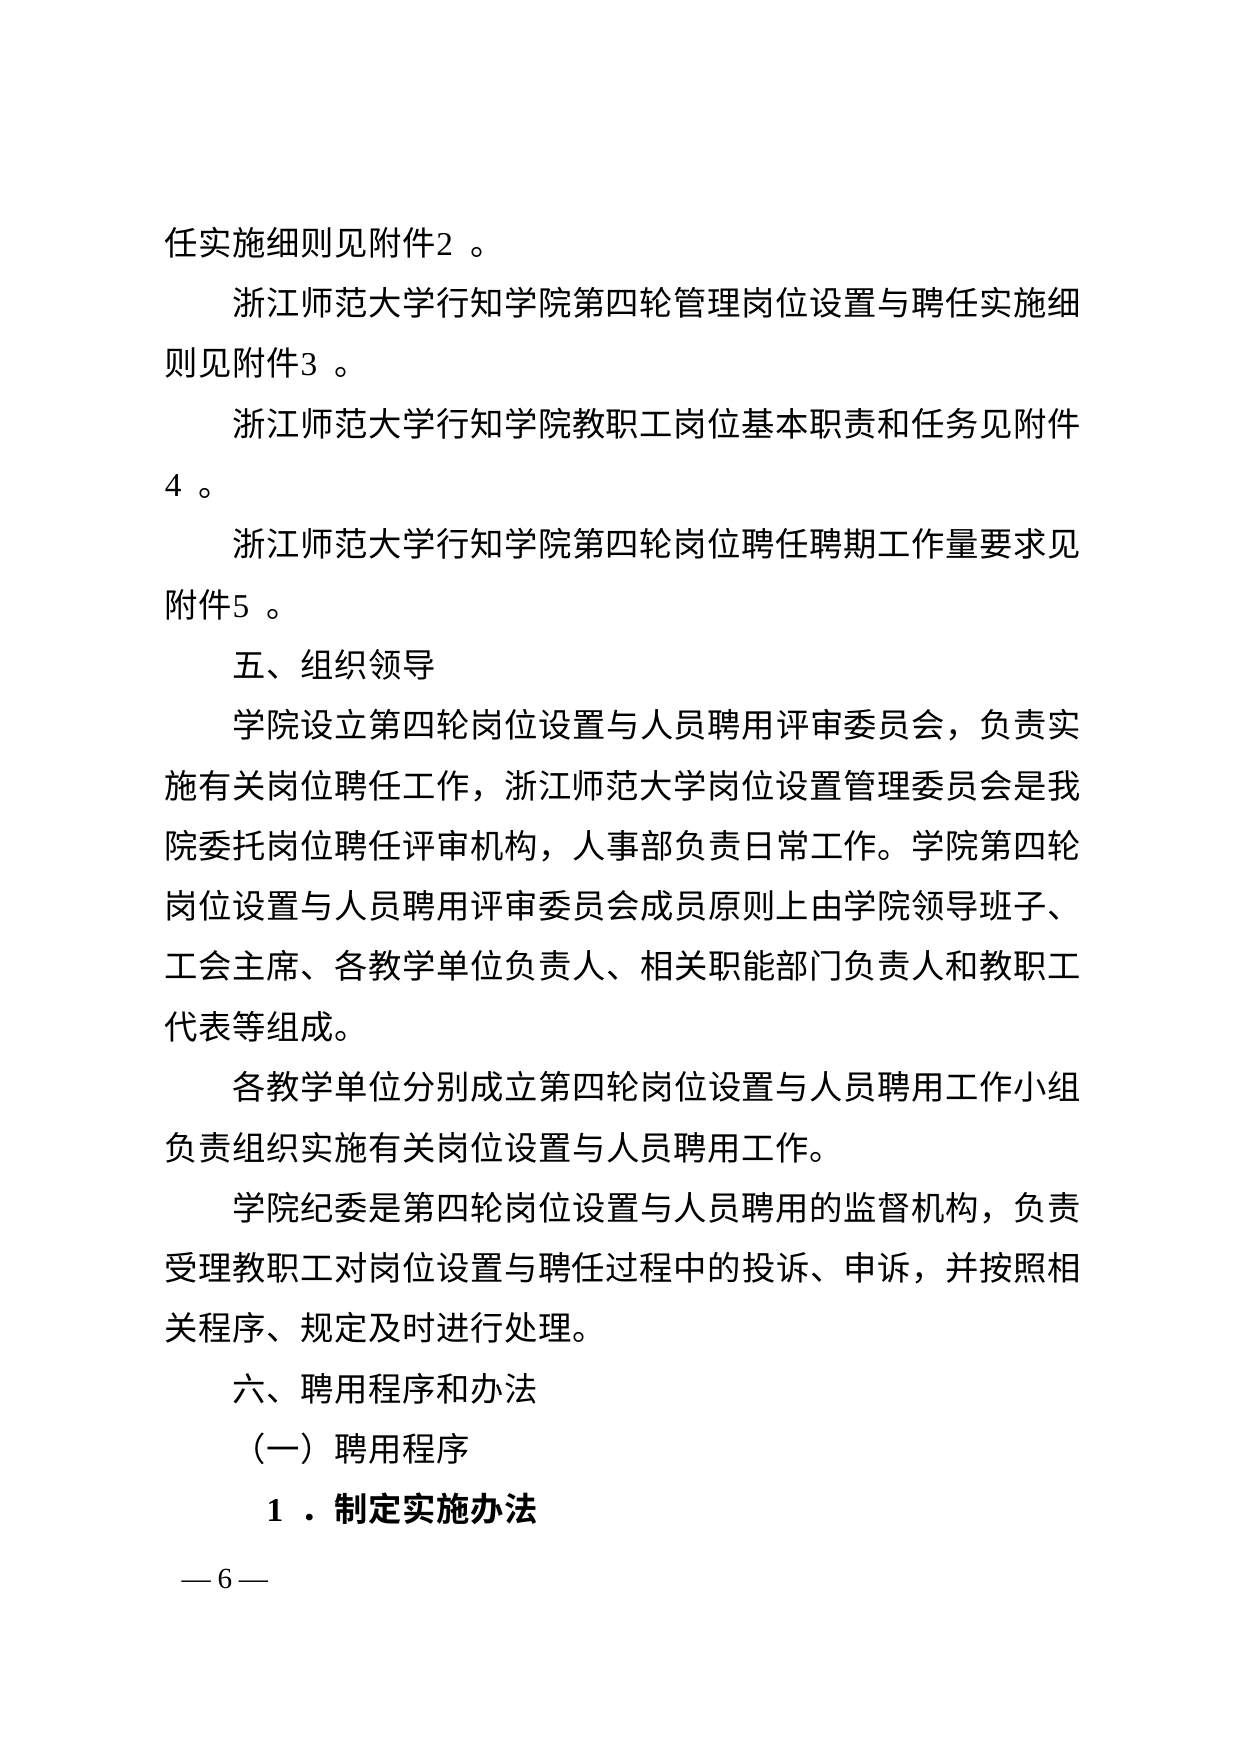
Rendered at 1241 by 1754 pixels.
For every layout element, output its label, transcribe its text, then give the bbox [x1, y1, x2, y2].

text 浙江师范大学行知学院第四轮岗位聘任聘期工作量要求见附件5。 [164, 512, 1081, 633]
text 学院设立第四轮岗位设置与人员聘用评审委员会，负责实施有关岗位聘任工作，浙江师范大学岗位设置管理委员会是我院委托岗位聘任评审机构，人事部负责日常工作。学院第四轮岗位设置与人员聘用评审委员会成员原则上由学院领导班子、工会主席、各教学单位负责人、相关职能部门负责人和教职工代表等组成。 [164, 693, 1081, 1055]
text （一）聘用程序 [164, 1417, 1081, 1477]
text 各教学单位分别成立第四轮岗位设置与人员聘用工作小组，负责组织实施有关岗位设置与人员聘用工作。 [164, 1055, 1081, 1176]
text 浙江师范大学行知学院教职工岗位基本职责和任务见附件4。 [164, 391, 1081, 512]
text 浙江师范大学行知学院第四轮管理岗位设置与聘任实施细则见附件3。 [164, 271, 1081, 391]
text 学院纪委是第四轮岗位设置与人员聘用的监督机构，负责受理教职工对岗位设置与聘任过程中的投诉、申诉，并按照相关程序、规定及时进行处理。 [164, 1176, 1081, 1356]
text 六、聘用程序和办法 [164, 1356, 1081, 1417]
text 1．制定实施办法 [164, 1477, 1081, 1537]
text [164, 211, 1081, 271]
text 五、组织领导 [164, 633, 1081, 693]
